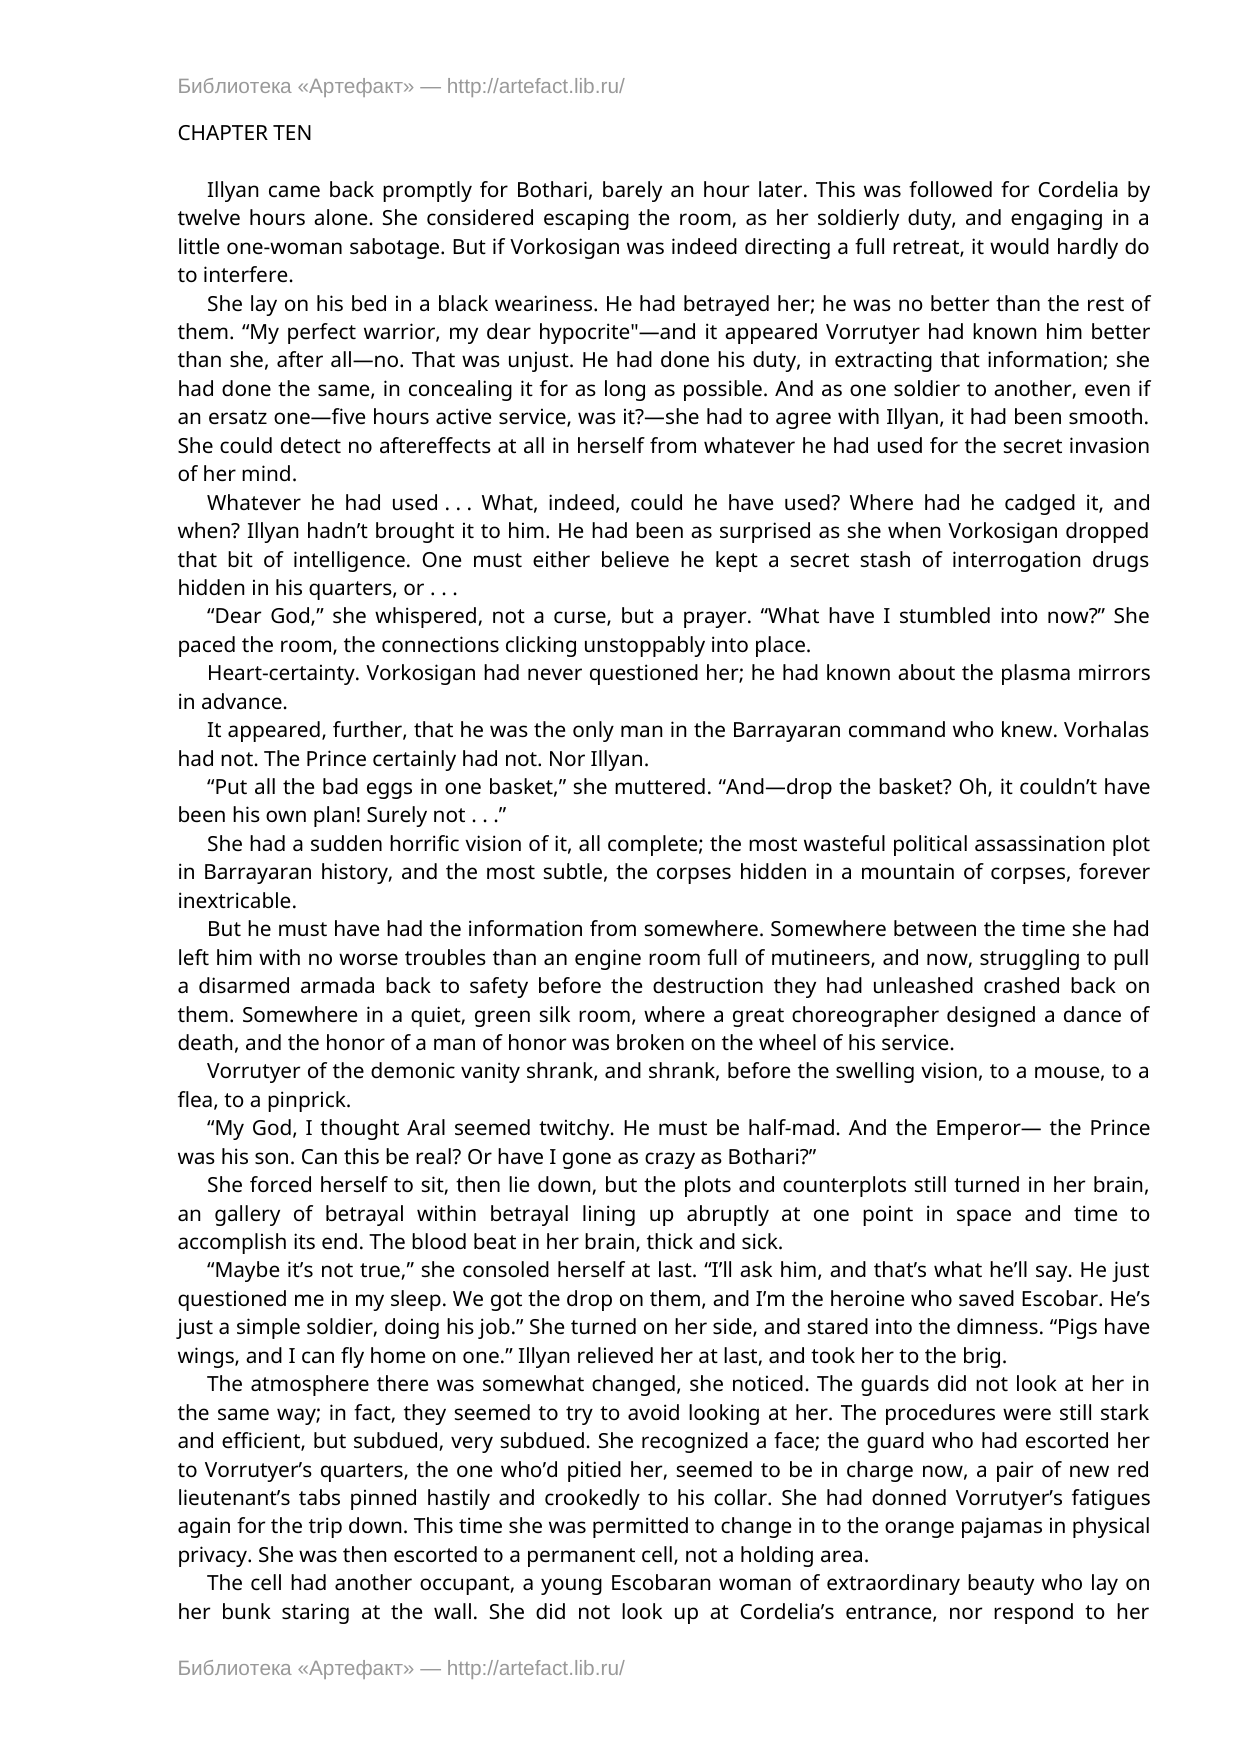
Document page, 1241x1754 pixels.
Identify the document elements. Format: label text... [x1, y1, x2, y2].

text Whatever he had used . . . What, indeed, could he have used? Where had he cadged it, and when? Illyan hadn’t brought it to him. He had been as surprised as she when Vorkosigan dropped that bit of intelligence. One must either believe he kept a secret stash of interrogation drugs hidden in his quarters, or . . . [177, 488, 1152, 602]
text She lay on his bed in a black weariness. He had betrayed her; he was no better than the rest of them. “My perfect warrior, my dear hypocrite"—and it appeared Vorrutyer had known him better than she, after all—no. That was unjust. He had done his duty, in extracting that information; she had done the same, in concealing it for as long as possible. And as one soldier to another, even if an ersatz one—five hours active service, was it?—she had to agree with Illyan, it had been smooth. She could detect no aftereffects at all in herself from whatever he had used for the secret invasion of her mind. [177, 289, 1152, 488]
text “Put all the bad eggs in one basket,” she muttered. “And—drop the basket? Oh, it couldn’t have been his own plan! Surely not . . .” [177, 772, 1152, 829]
text Illyan came back promptly for Bothari, barely an hour later. This was followed for Cordelia by twelve hours alone. She considered escaping the room, as her soldierly duty, and engaging in a little one-woman sabotage. But if Vorkosigan was indeed directing a full retreat, it would hardly do to interfere. [177, 175, 1152, 289]
text “My God, I thought Aral seemed twitchy. He must be half-mad. And the Emperor— the Prince was his son. Can this be real? Or have I gone as crazy as Bothari?” [177, 1113, 1152, 1170]
text Heart-certainty. Vorkosigan had never questioned her; he had known about the plasma mirrors in advance. [177, 658, 1152, 715]
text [177, 1568, 1152, 1625]
text She had a sudden horrific vision of it, all complete; the most wasteful political assassination plot in Barrayaran history, and the most subtle, the corpses hidden in a mountain of corpses, forever inextricable. [177, 829, 1152, 914]
text It appeared, further, that he was the only man in the Barrayaran command who knew. Vorhalas had not. The Prince certainly had not. Nor Illyan. [177, 715, 1152, 772]
text The atmosphere there was somewhat changed, she noticed. The guards did not look at her in the same way; in fact, they seemed to try to avoid looking at her. The procedures were still stark and efficient, but subdued, very subdued. She recognized a face; the guard who had escorted her to Vorrutyer’s quarters, the one who’d pitied her, seemed to be in charge now, a pair of new red lieutenant’s tabs pinned hastily and crookedly to his collar. She had donned Vorrutyer’s fatigues again for the trip down. This time she was permitted to change in to the orange pajamas in physical privacy. She was then escorted to a permanent cell, not a holding area. [177, 1369, 1152, 1568]
text But he must have had the information from somewhere. Somewhere between the time she had left him with no worse troubles than an engine room full of mutineers, and now, struggling to pull a disarmed armada back to safety before the destruction they had unleashed crashed back on them. Somewhere in a quiet, green silk room, where a great choreographer designed a dance of death, and the honor of a man of honor was broken on the wheel of his service. [177, 914, 1152, 1057]
text She forced herself to sit, then lie down, but the plots and counterplots still turned in her brain, an gallery of betrayal within betrayal lining up abruptly at one point in space and time to accomplish its end. The blood beat in her brain, thick and sick. [177, 1170, 1152, 1256]
text Vorrutyer of the demonic vanity shrank, and shrank, before the swelling vision, to a mouse, to a flea, to a pinprick. [177, 1057, 1152, 1113]
text CHAPTER TEN [177, 118, 1152, 147]
text “Dear God,” she whispered, not a curse, but a prayer. “What have I stumbled into now?” She paced the room, the connections clicking unstoppably into place. [177, 602, 1152, 658]
text “Maybe it’s not true,” she consoled herself at last. “I’ll ask him, and that’s what he’ll say. He just questioned me in my sleep. We got the drop on them, and I’m the heroine who saved Escobar. He’s just a simple soldier, doing his job.” She turned on her side, and stared into the dimness. “Pigs have wings, and I can fly home on one.” Illyan relieved her at last, and took her to the brig. [177, 1256, 1152, 1369]
